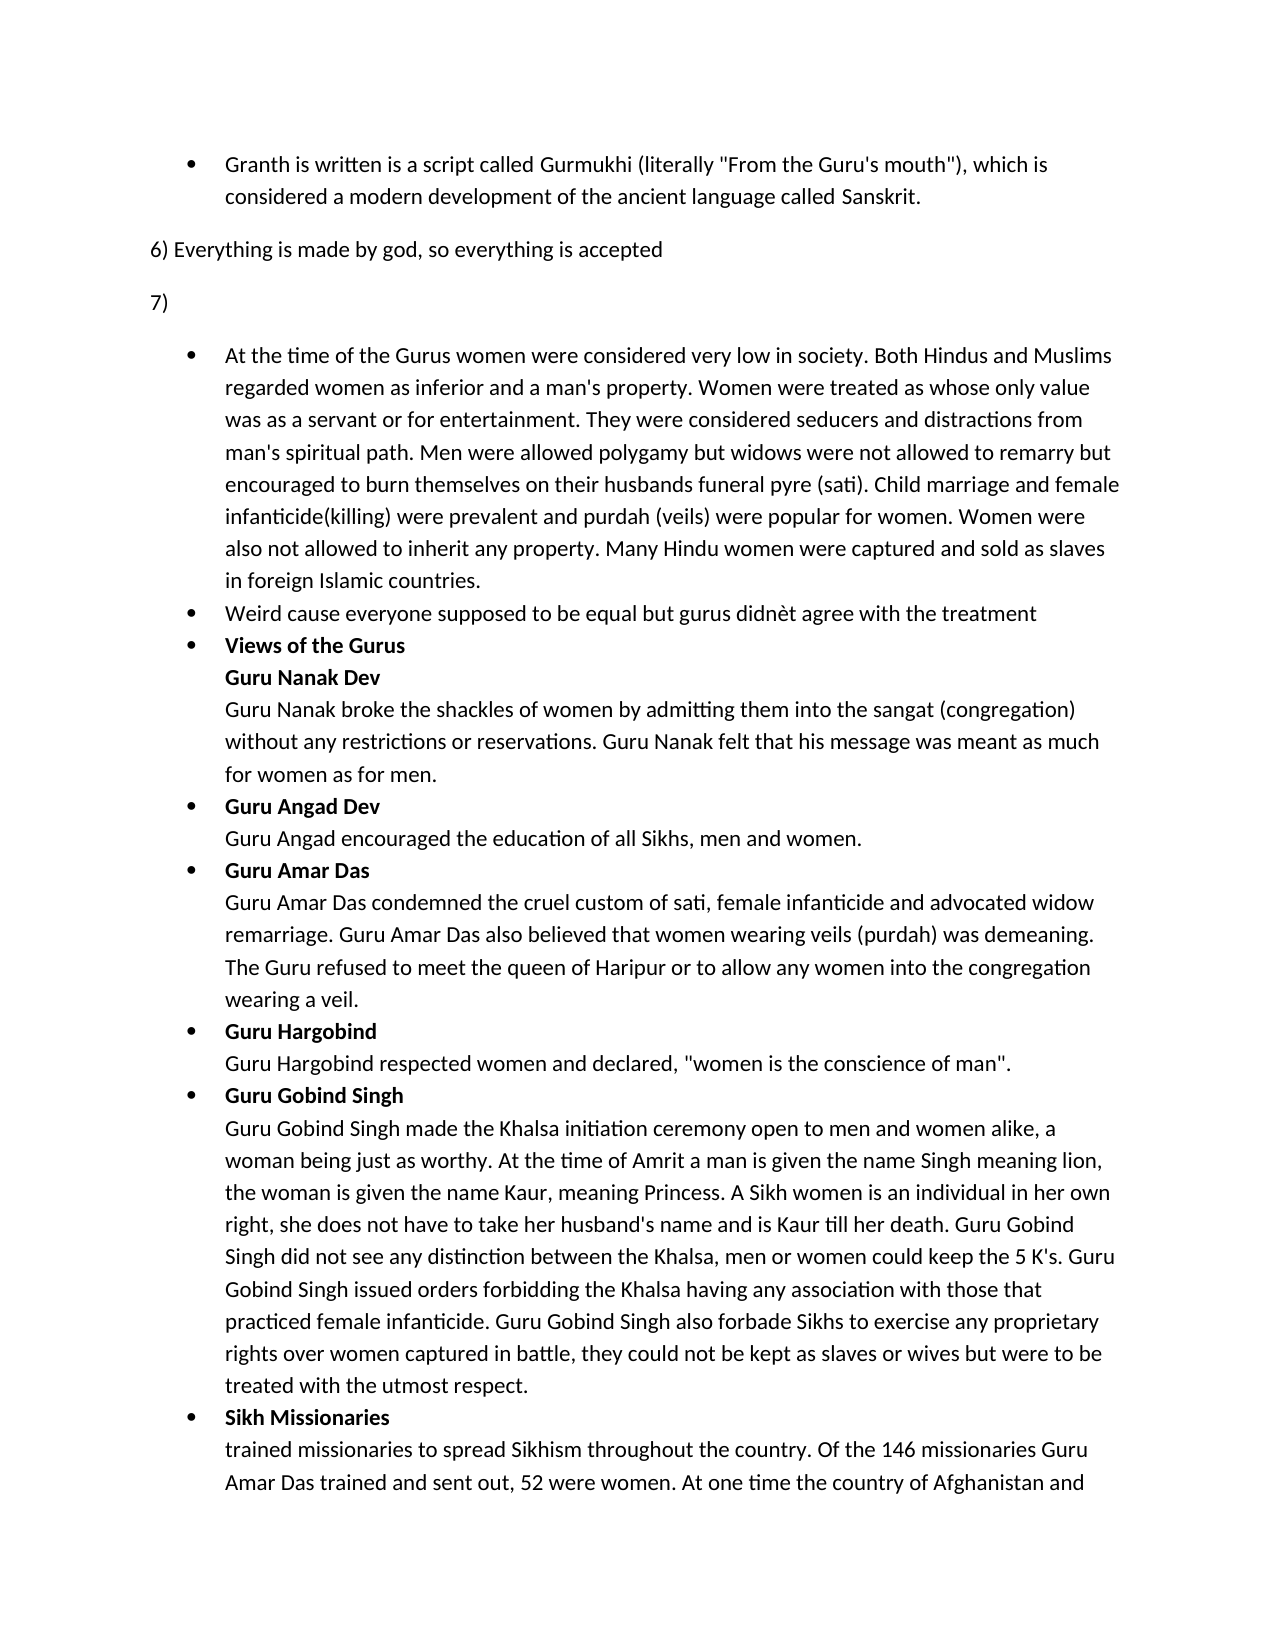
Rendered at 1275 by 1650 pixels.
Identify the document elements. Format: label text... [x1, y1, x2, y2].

text 7) [150, 288, 1125, 316]
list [187, 1403, 1125, 1496]
list Weird cause everyone supposed to be equal but gurus didnèt agree with the treatment [187, 599, 1125, 627]
list Guru Angad Dev Guru Angad encouraged the education of all Sikhs, men and women. [187, 792, 1125, 852]
list At the time of the Gurus women were considered very low in society. Both Hindus and Muslims regarded women as inferior and a man's property. Women were treated as whose only value was as a servant or for entertainment. They were considered seducers and distractions from man's spiritual path. Men were allowed polygamy but widows were not allowed to remarry but encouraged to burn themselves on their husbands funeral pyre (sati). Child marriage and female infanticide(killing) were prevalent and purdah (veils) were popular for women. Women were also not allowed to inherit any property. Many Hindu women were captured and sold as slaves in foreign Islamic countries. [187, 341, 1125, 594]
list Guru Gobind Singh Guru Gobind Singh made the Khalsa initiation ceremony open to men and women alike, a woman being just as worthy. At the time of Amrit a man is given the name Singh meaning lion, the woman is given the name Kaur, meaning Princess. A Sikh women is an individual in her own right, she does not have to take her husband's name and is Kaur till her death. Guru Gobind Singh did not see any distinction between the Khalsa, men or women could keep the 5 K's. Guru Gobind Singh issued orders forbidding the Khalsa having any association with those that practiced female infanticide. Guru Gobind Singh also forbade Sikhs to exercise any proprietary rights over women captured in battle, they could not be kept as slaves or wives but were to be treated with the utmost respect. [187, 1082, 1125, 1399]
list Views of the Gurus Guru Nanak Dev Guru Nanak broke the shackles of women by admitting them into the sangat (congregation) without any restrictions or reservations. Guru Nanak felt that his message was meant as much for women as for men. [187, 631, 1125, 788]
list Guru Amar Das Guru Amar Das condemned the cruel custom of sati, female infanticide and advocated widow remarriage. Guru Amar Das also believed that women wearing veils (purdah) was demeaning. The Guru refused to meet the queen of Haripur or to allow any women into the congregation wearing a veil. [187, 856, 1125, 1013]
text 6) Everything is made by god, so everything is accepted [150, 235, 1125, 263]
list Granth is written is a script called Gurmukhi (literally "From the Guru's mouth"), which is considered a modern development of the ancient language called Sanskrit. [187, 150, 1125, 210]
list Guru Hargobind Guru Hargobind respected women and declared, "women is the conscience of man". [187, 1017, 1125, 1077]
